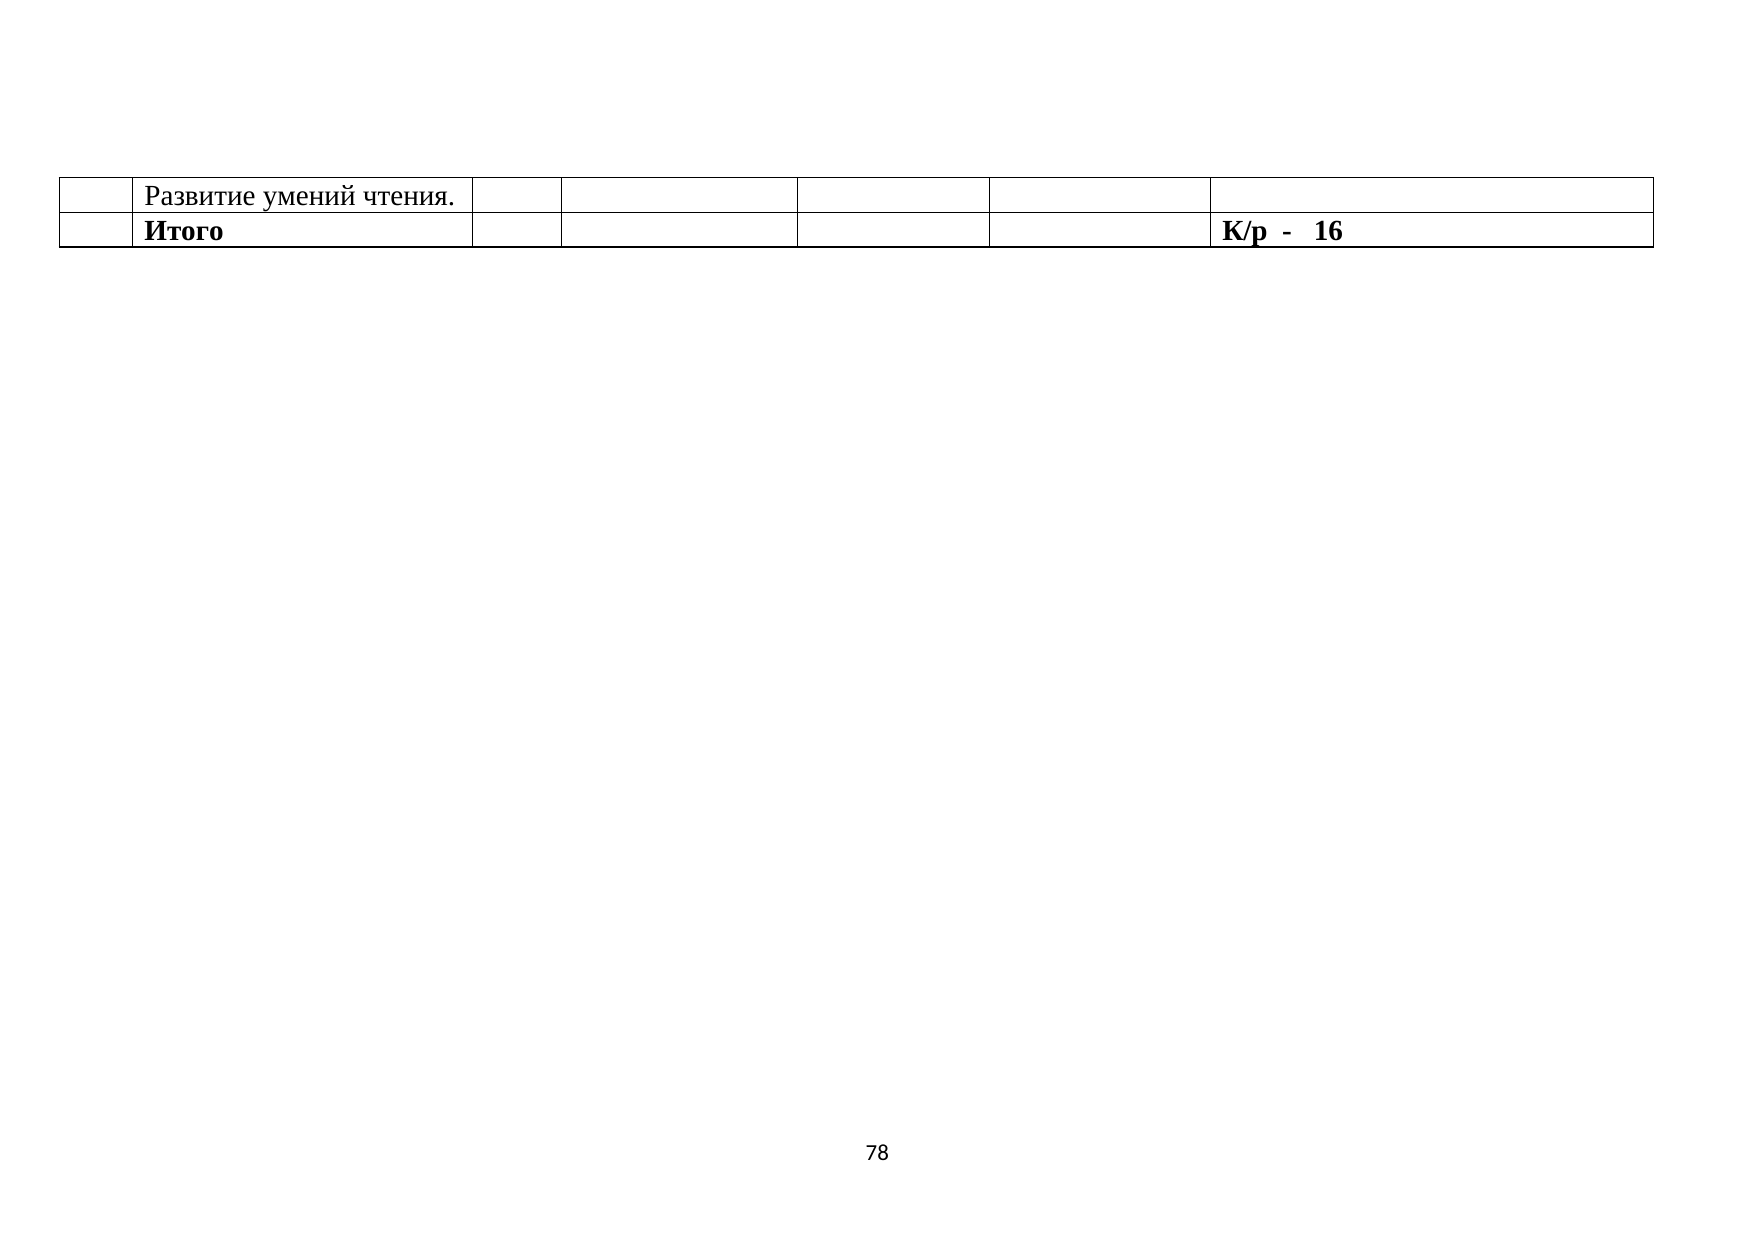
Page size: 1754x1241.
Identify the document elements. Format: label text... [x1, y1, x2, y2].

table_cell [562, 178, 797, 212]
table_cell [473, 213, 561, 246]
table_cell [798, 178, 989, 212]
table_cell [60, 213, 132, 246]
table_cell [133, 178, 472, 212]
table_cell [990, 178, 1210, 212]
table_cell 1 [473, 178, 561, 212]
table_cell [562, 213, 797, 246]
table_cell [798, 213, 989, 246]
table_cell [990, 213, 1210, 246]
table_cell К/р - 16 [1211, 213, 1653, 246]
table_cell Итого [133, 213, 472, 246]
table_cell 102 [60, 178, 132, 212]
